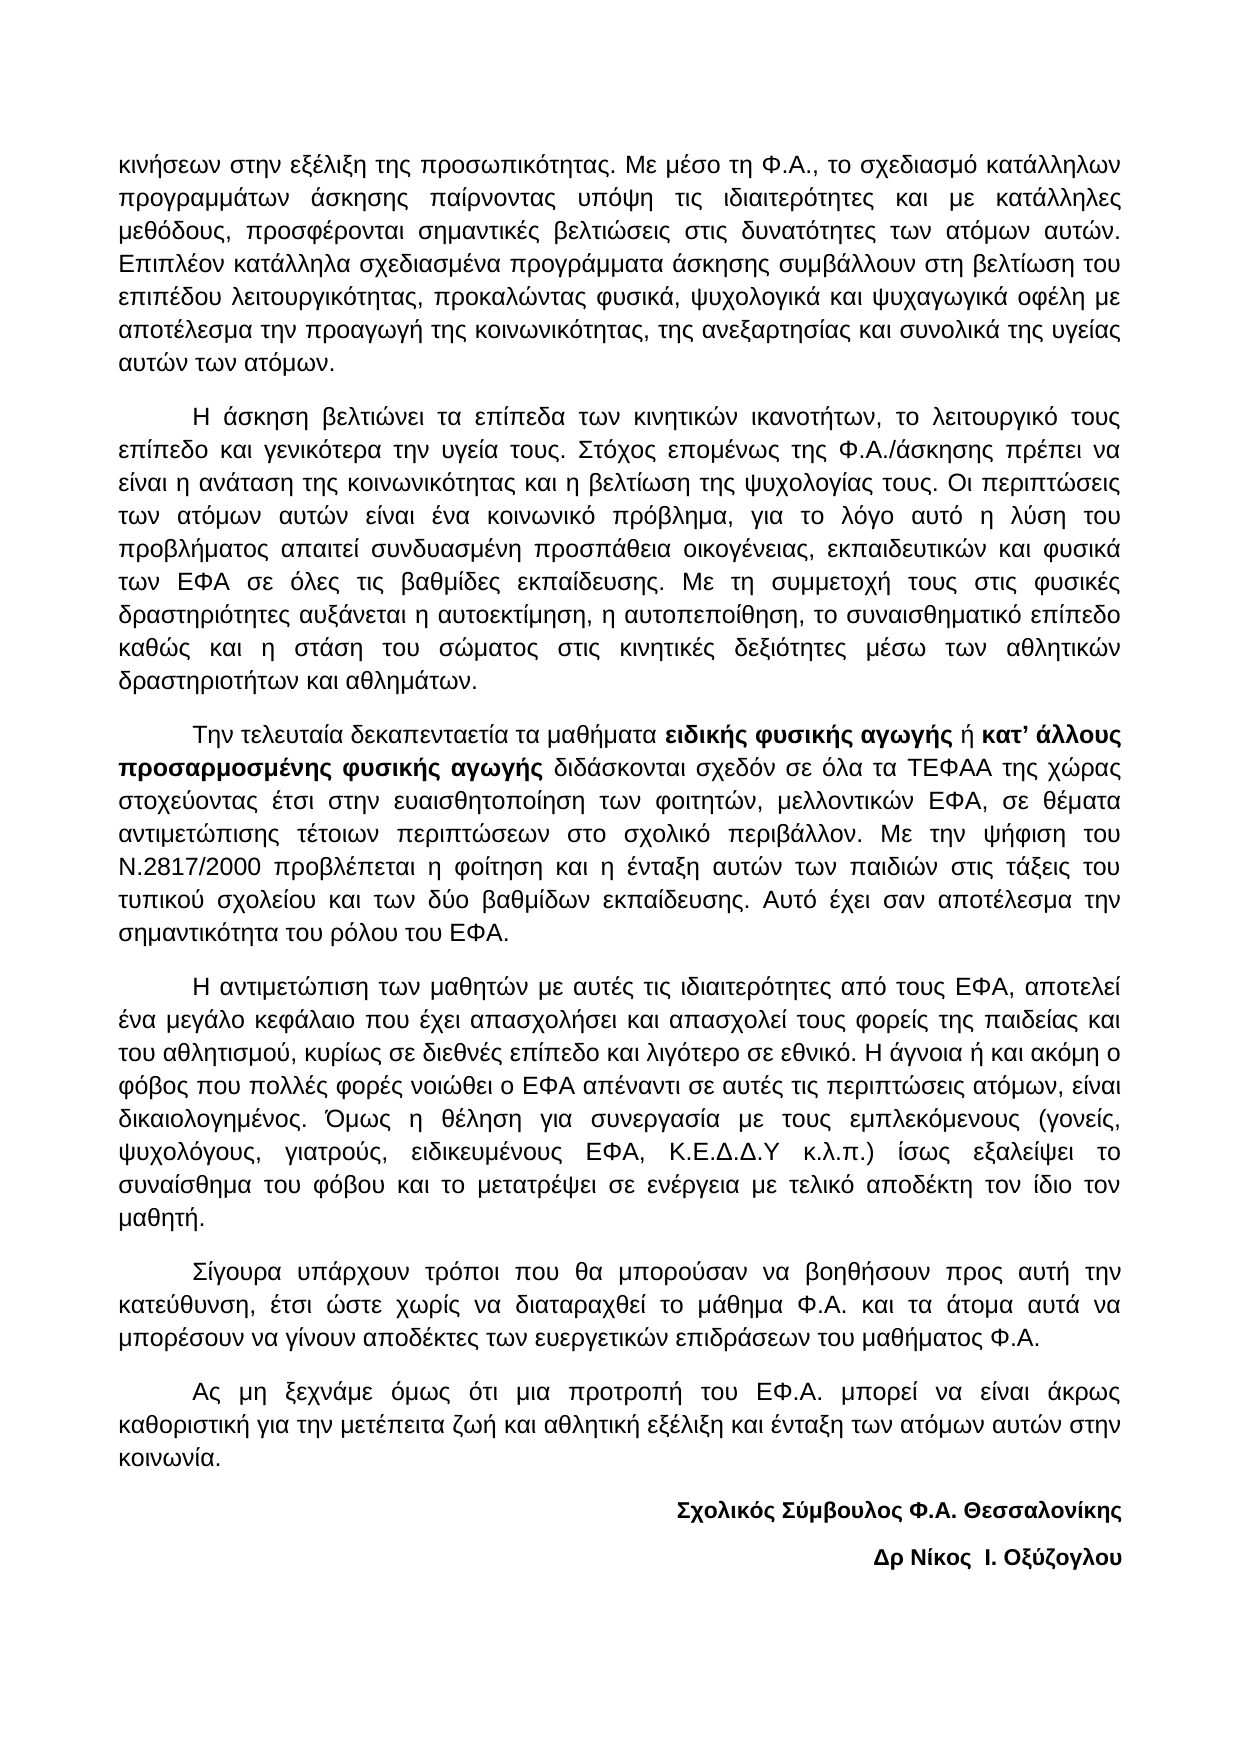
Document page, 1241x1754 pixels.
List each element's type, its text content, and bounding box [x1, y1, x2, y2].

text Η αντιμετώπιση των μαθητών με αυτές τις ιδιαιτερότητες από τους ΕΦΑ, αποτελεί ένα μεγάλο κεφάλαιο που έχει απασχολήσει και απασχολεί τους φορείς της παιδείας και του αθλητισμού, κυρίως σε διεθνές επίπεδο και λιγότερο σε εθνικό. Η άγνοια ή και ακόμη ο φόβος που πολλές φορές νοιώθει ο ΕΦΑ απέναντι σε αυτές τις περιπτώσεις ατόμων, είναι δικαιολογημένος. Όμως η θέληση για συνεργασία με τους εμπλεκόμενους (γονείς, ψυχολόγους, γιατρούς, ειδικευμένους ΕΦΑ, Κ.Ε.Δ.Δ.Υ κ.λ.π.) ίσως εξαλείψει το συναίσθημα του φόβου και το μετατρέψει σε ενέργεια με τελικό αποδέκτη τον ίδιο τον μαθητή. [118, 972, 1122, 1232]
text Σχολικός Σύμβουλος Φ.Α. Θεσσαλονίκης [118, 1497, 1122, 1523]
text Η άσκηση βελτιώνει τα επίπεδα των κινητικών ικανοτήτων, το λειτουργικό τους επίπεδο και γενικότερα την υγεία τους. Στόχος επομένως της Φ.Α./άσκησης πρέπει να είναι η ανάταση της κοινωνικότητας και η βελτίωση της ψυχολογίας τους. Οι περιπτώσεις των ατόμων αυτών είναι ένα κοινωνικό πρόβλημα, για το λόγο αυτό η λύση του προβλήματος απαιτεί συνδυασμένη προσπάθεια οικογένειας, εκπαιδευτικών και φυσικά των ΕΦΑ σε όλες τις βαθμίδες εκπαίδευσης. Με τη συμμετοχή τους στις φυσικές δραστηριότητες αυξάνεται η αυτοεκτίμηση, η αυτοπεποίθηση, το συναισθηματικό επίπεδο καθώς και η στάση του σώματος στις κινητικές δεξιότητες μέσω των αθλητικών δραστηριοτήτων και αθλημάτων. [118, 402, 1122, 695]
text Δρ Νίκος Ι. Οξύζογλου [148, 1544, 1122, 1570]
text Σίγουρα υπάρχουν τρόποι που θα μπορούσαν να βοηθήσουν προς αυτή την κατεύθυνση, έτσι ώστε χωρίς να διαταραχθεί το μάθημα Φ.Α. και τα άτομα αυτά να μπορέσουν να γίνουν αποδέκτες των ευεργετικών επιδράσεων του μαθήματος Φ.Α. [118, 1257, 1122, 1352]
text Ας μη ξεχνάμε όμως ότι μια προτροπή του ΕΦ.Α. μπορεί να είναι άκρως καθοριστική για την μετέπειτα ζωή και αθλητική εξέλιξη και ένταξη των ατόμων αυτών στην κοινωνία. [118, 1377, 1122, 1472]
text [118, 150, 1122, 377]
text Την τελευταία δεκαπενταετία τα μαθήματα ειδικής φυσικής αγωγής ή κατ’ άλλους προσαρμοσμένης φυσικής αγωγής διδάσκονται σχεδόν σε όλα τα ΤΕΦΑΑ της χώρας στοχεύοντας έτσι στην ευαισθητοποίηση των φοιτητών, μελλοντικών ΕΦΑ, σε θέματα αντιμετώπισης τέτοιων περιπτώσεων στο σχολικό περιβάλλον. Με την ψήφιση του Ν.2817/2000 προβλέπεται η φοίτηση και η ένταξη αυτών των παιδιών στις τάξεις του τυπικού σχολείου και των δύο βαθμίδων εκπαίδευσης. Αυτό έχει σαν αποτέλεσμα την σημαντικότητα του ρόλου του ΕΦΑ. [118, 720, 1122, 947]
